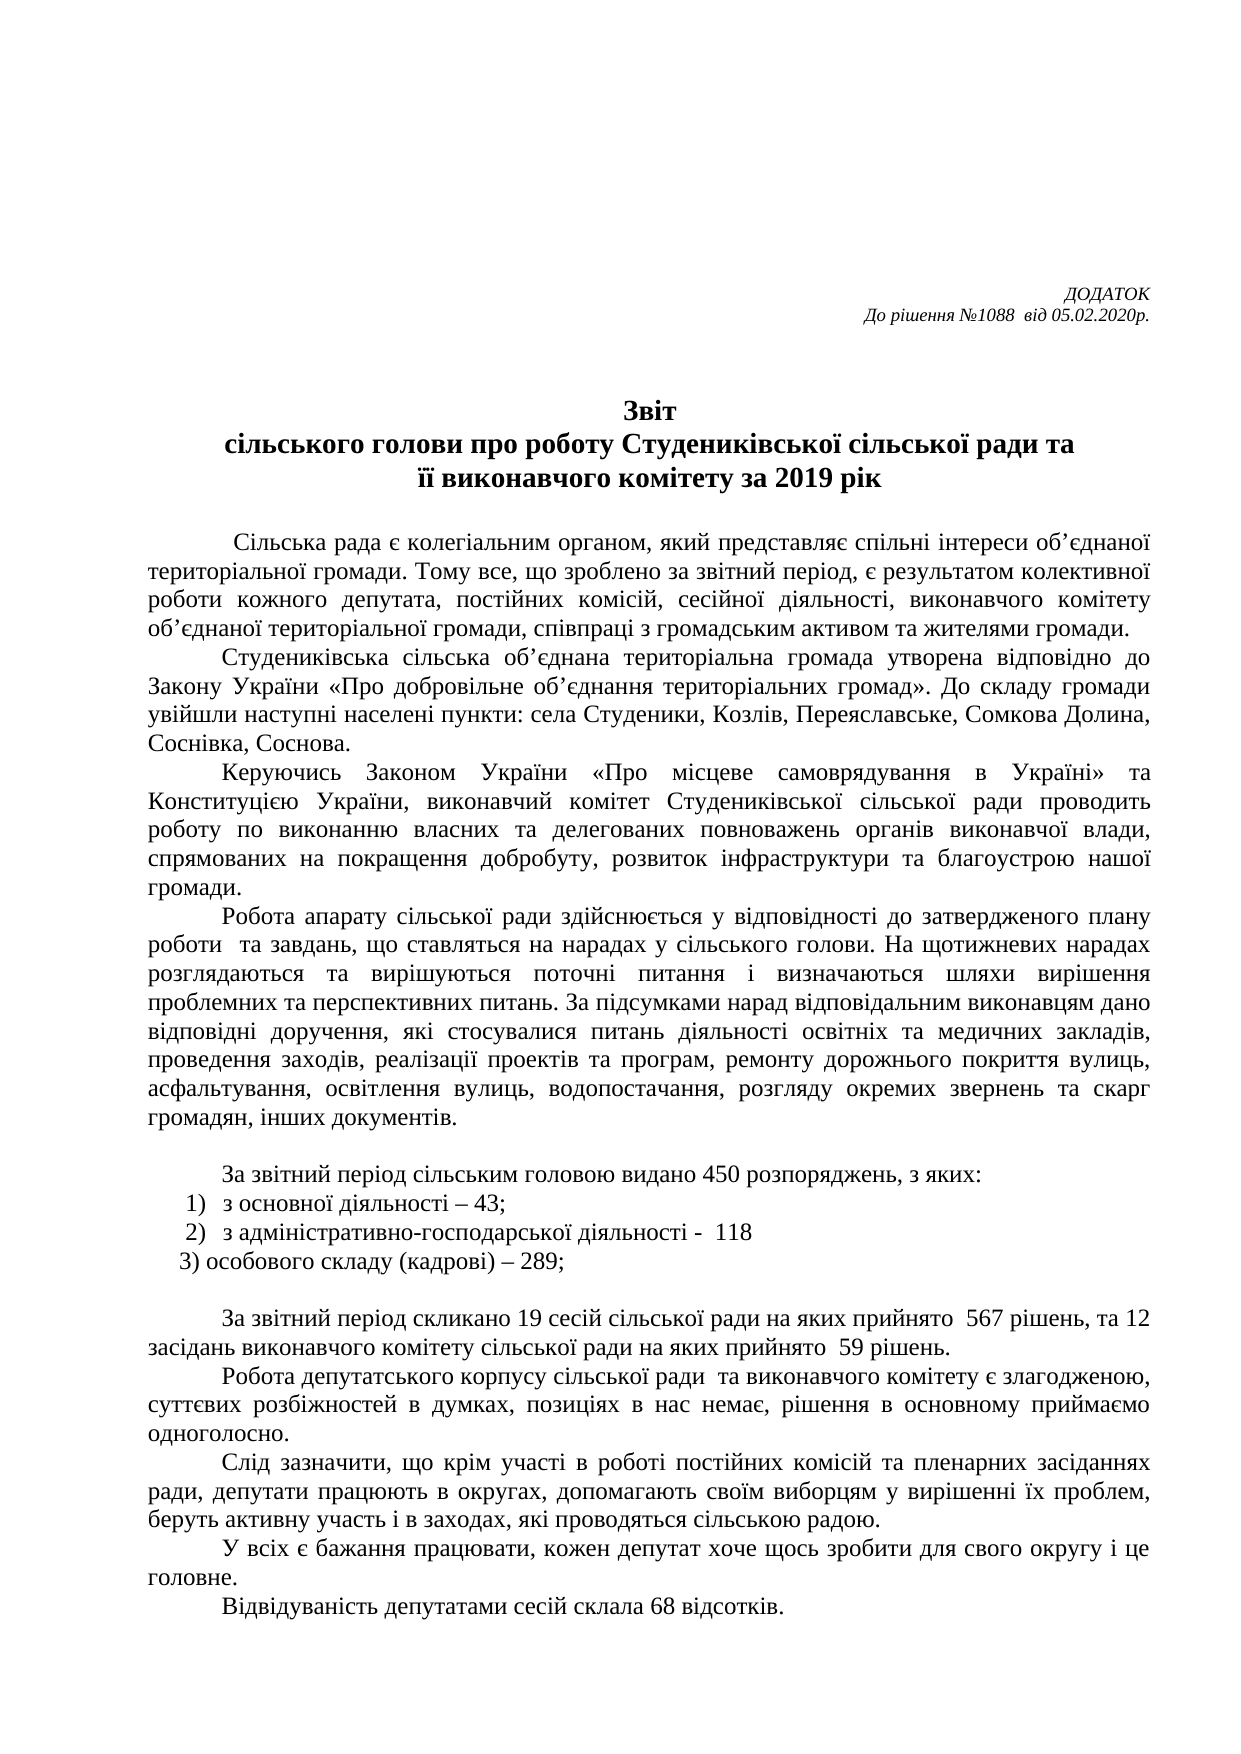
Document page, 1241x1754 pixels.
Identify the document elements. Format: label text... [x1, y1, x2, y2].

text До рішення №1088 від 05.02.2020р. [148, 304, 1152, 326]
text За звітний період сільським головою видано 450 розпоряджень, з яких: [148, 1159, 1152, 1188]
text сільського голови про роботу Студениківської сільської ради та [148, 426, 1152, 460]
text її виконавчого комітету за 2019 рік [148, 460, 1152, 493]
text Відвідуваність депутатами сесій склала 68 відсотків. [148, 1591, 1152, 1619]
list з основної діяльності – 43; [185, 1188, 1152, 1217]
text Студениківська сільська об’єднана територіальна громада утворена відповідно до Закону України «Про добровільне об’єднання територіальних громад». До складу громади увійшли наступні населені пункти: села Студеники, Козлів, Переяславське, Сомкова Долина, Соснівка, Соснова. [148, 642, 1152, 757]
text У всіх є бажання працювати, кожен депутат хоче щось зробити для свого округу і це головне. [148, 1533, 1152, 1591]
text За звітний період скликано 19 сесій сільської ради на яких прийнято 567 рішень, та 12 засідань виконавчого комітету сільської ради на яких прийнято 59 рішень. [148, 1303, 1152, 1361]
text Сільська рада є колегіальним органом, який представляє спільні інтереси об’єднаної територіальної громади. Тому все, що зроблено за звітний період, є результатом колективної роботи кожного депутата, постійних комісій, сесійної діяльності, виконавчого комітету об’єднаної територіальної громади, співпраці з громадським активом та жителями громади. [148, 527, 1152, 642]
text Керуючись Законом України «Про місцеве самоврядування в Україні» та Конституцією України, виконавчий комітет Студениківської сільської ради проводить роботу по виконанню власних та делегованих повноважень органів виконавчої влади, спрямованих на покращення добробуту, розвиток інфраструктури та благоустрою нашої громади. [148, 757, 1152, 901]
text Слід зазначити, що крім участі в роботі постійних комісій та пленарних засіданнях ради, депутати працюють в округах, допомагають своїм виборцям у вирішенні їх проблем, беруть активну участь і в заходах, які проводяться сільською радою. [148, 1447, 1152, 1533]
text Робота апарату сільської ради здійснюється у відповідності до затвердженого плану роботи та завдань, що ставляться на нарадах у сільського голови. На щотижневих нарадах розглядаються та вирішуються поточні питання і визначаються шляхи вирішення проблемних та перспективних питань. За підсумками нарад відповідальним виконавцям дано відповідні доручення, які стосувалися питань діяльності освітніх та медичних закладів, проведення заходів, реалізації проектів та програм, ремонту дорожнього покриття вулиць, асфальтування, освітлення вулиць, водопостачання, розгляду окремих звернень та скарг громадян, інших документів. [148, 901, 1152, 1131]
text Робота депутатського корпусу сільської ради та виконавчого комітету є злагодженою, суттєвих розбіжностей в думках, позиціях в нас немає, рішення в основному приймаємо одноголосно. [148, 1361, 1152, 1447]
list з адміністративно-господарської діяльності - 118 [185, 1217, 1152, 1246]
text ДОДАТОК [148, 283, 1152, 304]
text Звіт [148, 393, 1152, 426]
text 3) особового складу (кадрові) – 289; [148, 1246, 1152, 1274]
